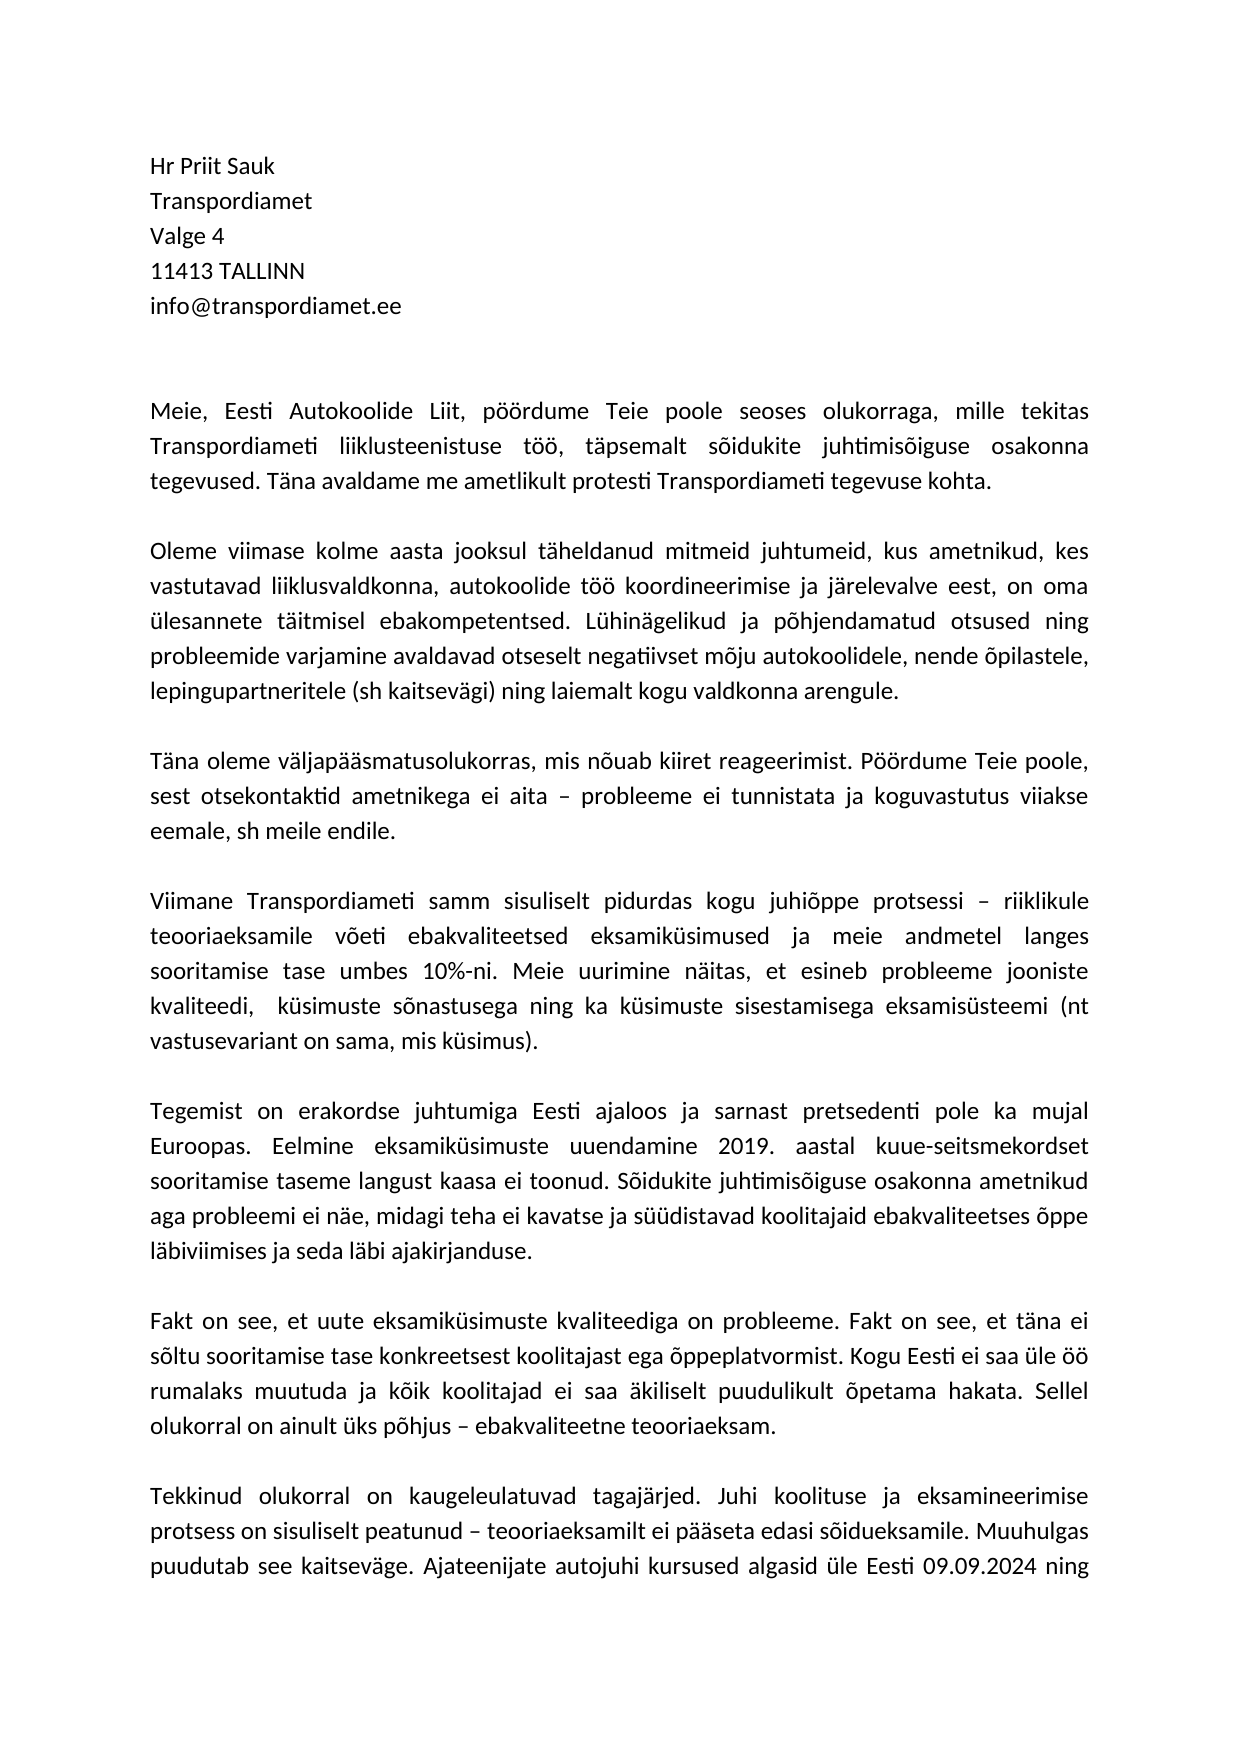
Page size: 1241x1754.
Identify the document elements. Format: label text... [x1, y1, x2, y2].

text Hr Priit Sauk [150, 150, 1090, 181]
text Oleme viimase kolme aasta jooksul täheldanud mitmeid juhtumeid, kus ametnikud, kes vastutavad liiklusvaldkonna, autokoolide töö koordineerimise ja järelevalve eest, on oma ülesannete täitmisel ebakompetentsed. Lühinägelikud ja põhjendamatud otsused ning probleemide varjamine avaldavad otseselt negatiivset mõju autokoolidele, nende õpilastele, lepingupartneritele (sh kaitsevägi) ning laiemalt kogu valdkonna arengule. [150, 535, 1090, 706]
text Valge 4 [150, 220, 1090, 251]
text Transpordiamet [150, 185, 1090, 216]
text Meie, Eesti Autokoolide Liit, pöördume Teie poole seoses olukorraga, mille tekitas Transpordiameti liiklusteenistuse töö, täpsemalt sõidukite juhtimisõiguse osakonna tegevused. Täna avaldame me ametlikult protesti Transpordiameti tegevuse kohta. [150, 395, 1090, 496]
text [150, 1480, 1090, 1581]
text info@transpordiamet.ee [150, 290, 1090, 321]
text Tegemist on erakordse juhtumiga Eesti ajaloos ja sarnast pretsedenti pole ka mujal Euroopas. Eelmine eksamiküsimuste uuendamine 2019. aastal kuue-seitsmekordset sooritamise taseme langust kaasa ei toonud. Sõidukite juhtimisõiguse osakonna ametnikud aga probleemi ei näe, midagi teha ei kavatse ja süüdistavad koolitajaid ebakvaliteetses õppe läbiviimises ja seda läbi ajakirjanduse. [150, 1095, 1090, 1266]
text Täna oleme väljapääsmatusolukorras, mis nõuab kiiret reageerimist. Pöördume Teie poole, sest otsekontaktid ametnikega ei aita – probleeme ei tunnistata ja koguvastutus viiakse eemale, sh meile endile. [150, 745, 1090, 846]
text Viimane Transpordiameti samm sisuliselt pidurdas kogu juhiõppe protsessi – riiklikule teooriaeksamile võeti ebakvaliteetsed eksamiküsimused ja meie andmetel langes sooritamise tase umbes 10%-ni. Meie uurimine näitas, et esineb probleeme jooniste kvaliteedi, küsimuste sõnastusega ning ka küsimuste sisestamisega eksamisüsteemi (nt vastusevariant on sama, mis küsimus). [150, 885, 1090, 1056]
text 11413 TALLINN [150, 255, 1090, 286]
text Fakt on see, et uute eksamiküsimuste kvaliteediga on probleeme. Fakt on see, et täna ei sõltu sooritamise tase konkreetsest koolitajast ega õppeplatvormist. Kogu Eesti ei saa üle öö rumalaks muutuda ja kõik koolitajad ei saa äkiliselt puudulikult õpetama hakata. Sellel olukorral on ainult üks põhjus – ebakvaliteetne teooriaeksam. [150, 1305, 1090, 1441]
